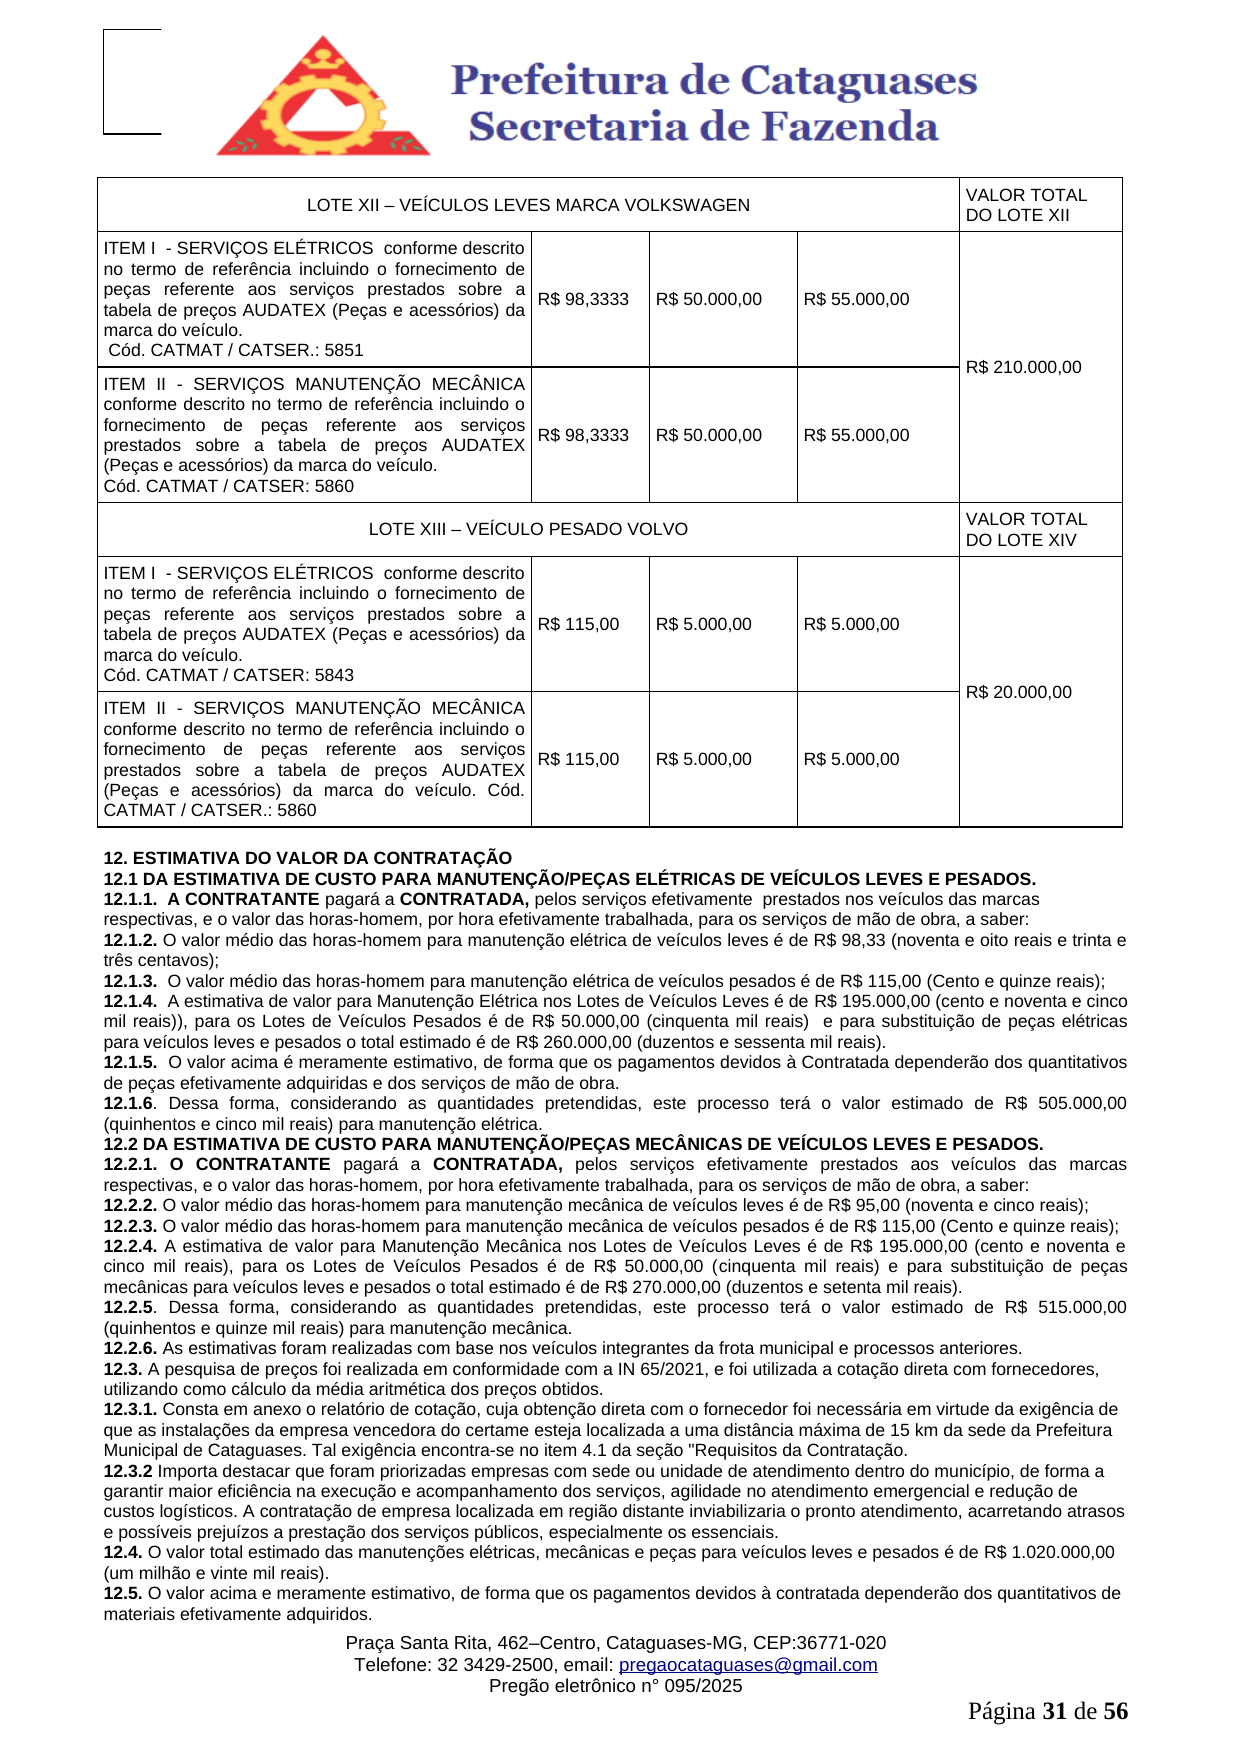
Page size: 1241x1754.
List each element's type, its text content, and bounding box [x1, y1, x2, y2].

text 12.1 DA ESTIMATIVA DE CUSTO PARA MANUTENÇÃO/PEÇAS ELÉTRICAS DE VEÍCULOS LEVES E PESADOS. [103, 868, 1128, 889]
text 12.1.4. A estimativa de valor para Manutenção Elétrica nos Lotes de Veículos Leves é de R$ 195.000,00 (cento e noventa e cinco mil reais)), para os Lotes de Veículos Pesados é de R$ 50.000,00 (cinquenta mil reais) e para substituição de peças elétricas para veículos leves e pesados o total estimado é de R$ 260.000,00 (duzentos e sessenta mil reais). [103, 991, 1128, 1052]
table_cell R$ 210.000,00 [960, 232, 1122, 502]
text 12.2.4. A estimativa de valor para Manutenção Mecânica nos Lotes de Veículos Leves é de R$ 195.000,00 (cento e noventa e cinco mil reais), para os Lotes de Veículos Pesados é de R$ 50.000,00 (cinquenta mil reais) e para substituição de peças mecânicas para veículos leves e pesados o total estimado é de R$ 270.000,00 (duzentos e setenta mil reais). [103, 1236, 1128, 1297]
table_cell VALOR TOTAL DO LOTE XIV [960, 503, 1122, 556]
text 12.2.5. Dessa forma, considerando as quantidades pretendidas, este processo terá o valor estimado de R$ 515.000,00 (quinhentos e quinze mil reais) para manutenção mecânica. [103, 1297, 1128, 1338]
table_cell LOTE XIII – VEÍCULO PESADO VOLVO [98, 503, 959, 556]
table_cell LOTE XII – VEÍCULOS LEVES MARCA VOLKSWAGEN [98, 178, 959, 231]
table_cell R$ 5.000,00 [798, 557, 959, 691]
table_cell R$ 115,00 [532, 692, 649, 826]
text 12.2 DA ESTIMATIVA DE CUSTO PARA MANUTENÇÃO/PEÇAS MECÂNICAS DE VEÍCULOS LEVES E PESADOS. [103, 1134, 1128, 1154]
picture [161, 29, 1071, 177]
text 12.4. O valor total estimado das manutenções elétricas, mecânicas e peças para veículos leves e pesados é de R$ 1.020.000,00 (um milhão e vinte mil reais). [103, 1542, 1128, 1583]
table_cell R$ 55.000,00 [798, 232, 959, 366]
table_cell R$ 5.000,00 [798, 692, 959, 826]
text 12.1.3. O valor médio das horas-homem para manutenção elétrica de veículos pesados é de R$ 115,00 (Cento e quinze reais); [103, 970, 1128, 991]
table_cell ITEM II - SERVIÇOS MANUTENÇÃO MECÂNICA conforme descrito no termo de referência incluindo o fornecimento de peças referente aos serviços prestados sobre a tabela de preços AUDATEX (Peças e acessórios) da marca do veículo. Cód. CATMAT / CATSER.: 5860 [98, 692, 531, 826]
text 12.2.1. O CONTRATANTE pagará a CONTRATADA, pelos serviços efetivamente prestados aos veículos das marcas respectivas, e o valor das horas-homem, por hora efetivamente trabalhada, para os serviços de mão de obra, a saber: [103, 1154, 1128, 1195]
table_cell ITEM I - SERVIÇOS ELÉTRICOS conforme descrito no termo de referência incluindo o fornecimento de peças referente aos serviços prestados sobre a tabela de preços AUDATEX (Peças e acessórios) da marca do veículo. Cód. CATMAT / CATSER.: 5851 [98, 232, 531, 366]
text 12.2.2. O valor médio das horas-homem para manutenção mecânica de veículos leves é de R$ 95,00 (noventa e cinco reais); [103, 1195, 1128, 1215]
text 12.3.2 Importa destacar que foram priorizadas empresas com sede ou unidade de atendimento dentro do município, de forma a garantir maior eficiência na execução e acompanhamento dos serviços, agilidade no atendimento emergencial e redução de custos logísticos. A contratação de empresa localizada em região distante inviabilizaria o pronto atendimento, acarretando atrasos e possíveis prejuízos a prestação dos serviços públicos, especialmente os essenciais. [103, 1460, 1128, 1542]
table_cell R$ 50.000,00 [650, 232, 797, 366]
text 12.1.5. O valor acima é meramente estimativo, de forma que os pagamentos devidos à Contratada dependerão dos quantitativos de peças efetivamente adquiridas e dos serviços de mão de obra. [103, 1052, 1128, 1093]
text 12.5. O valor acima e meramente estimativo, de forma que os pagamentos devidos à contratada dependerão dos quantitativos de materiais efetivamente adquiridos. [103, 1583, 1128, 1624]
table_cell R$ 20.000,00 [960, 557, 1122, 826]
table_cell R$ 5.000,00 [650, 692, 797, 826]
text 12.1.1. A CONTRATANTE pagará a CONTRATADA, pelos serviços efetivamente prestados nos veículos das marcas respectivas, e o valor das horas-homem, por hora efetivamente trabalhada, para os serviços de mão de obra, a saber: [103, 889, 1128, 929]
text 12.2.6. As estimativas foram realizadas com base nos veículos integrantes da frota municipal e processos anteriores. [103, 1338, 1128, 1358]
table_cell R$ 5.000,00 [650, 557, 797, 691]
text 12.1.6. Dessa forma, considerando as quantidades pretendidas, este processo terá o valor estimado de R$ 505.000,00 (quinhentos e cinco mil reais) para manutenção elétrica. [103, 1093, 1128, 1134]
text 12. ESTIMATIVA DO VALOR DA CONTRATAÇÃO [103, 848, 1128, 868]
table_cell R$ 98,3333 [532, 368, 649, 502]
text 12.3.1. Consta em anexo o relatório de cotação, cuja obtenção direta com o fornecedor foi necessária em virtude da exigência de que as instalações da empresa vencedora do certame esteja localizada a uma distância máxima de 15 km da sede da Prefeitura Municipal de Cataguases. Tal exigência encontra-se no item 4.1 da seção "Requisitos da Contratação. [103, 1399, 1128, 1460]
text 12.2.3. O valor médio das horas-homem para manutenção mecânica de veículos pesados é de R$ 115,00 (Cento e quinze reais); [103, 1215, 1128, 1236]
table_cell R$ 50.000,00 [650, 368, 797, 502]
table_cell ITEM I - SERVIÇOS ELÉTRICOS conforme descrito no termo de referência incluindo o fornecimento de peças referente aos serviços prestados sobre a tabela de preços AUDATEX (Peças e acessórios) da marca do veículo. Cód. CATMAT / CATSER: 5843 [98, 557, 531, 691]
table_cell R$ 55.000,00 [798, 368, 959, 502]
table_cell R$ 115,00 [532, 557, 649, 691]
table_cell VALOR TOTAL DO LOTE XII [960, 178, 1122, 231]
text 12.3. A pesquisa de preços foi realizada em conformidade com a IN 65/2021, e foi utilizada a cotação direta com fornecedores, utilizando como cálculo da média aritmética dos preços obtidos. [103, 1358, 1128, 1399]
table_cell R$ 98,3333 [532, 232, 649, 366]
text 12.1.2. O valor médio das horas-homem para manutenção elétrica de veículos leves é de R$ 98,33 (noventa e oito reais e trinta e três centavos); [103, 929, 1128, 970]
